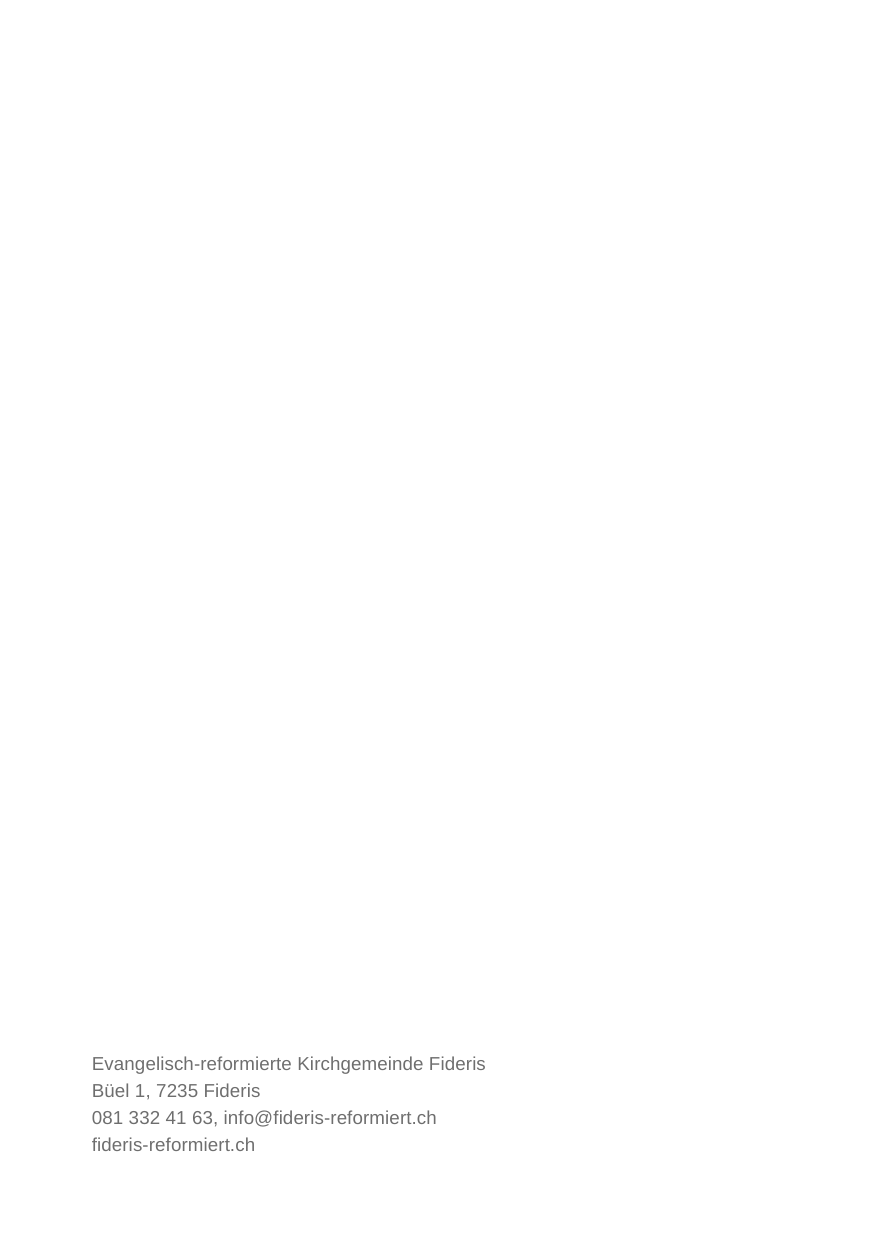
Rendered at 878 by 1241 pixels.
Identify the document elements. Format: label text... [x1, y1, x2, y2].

text fideris-reformiert.ch [92, 1129, 682, 1156]
text Evangelisch-reformierte Kirchgemeinde Fideris [92, 1047, 682, 1074]
text 081 332 41 63, info@fideris-reformiert.ch [92, 1102, 682, 1129]
text Büel 1, 7235 Fideris [92, 1074, 682, 1102]
